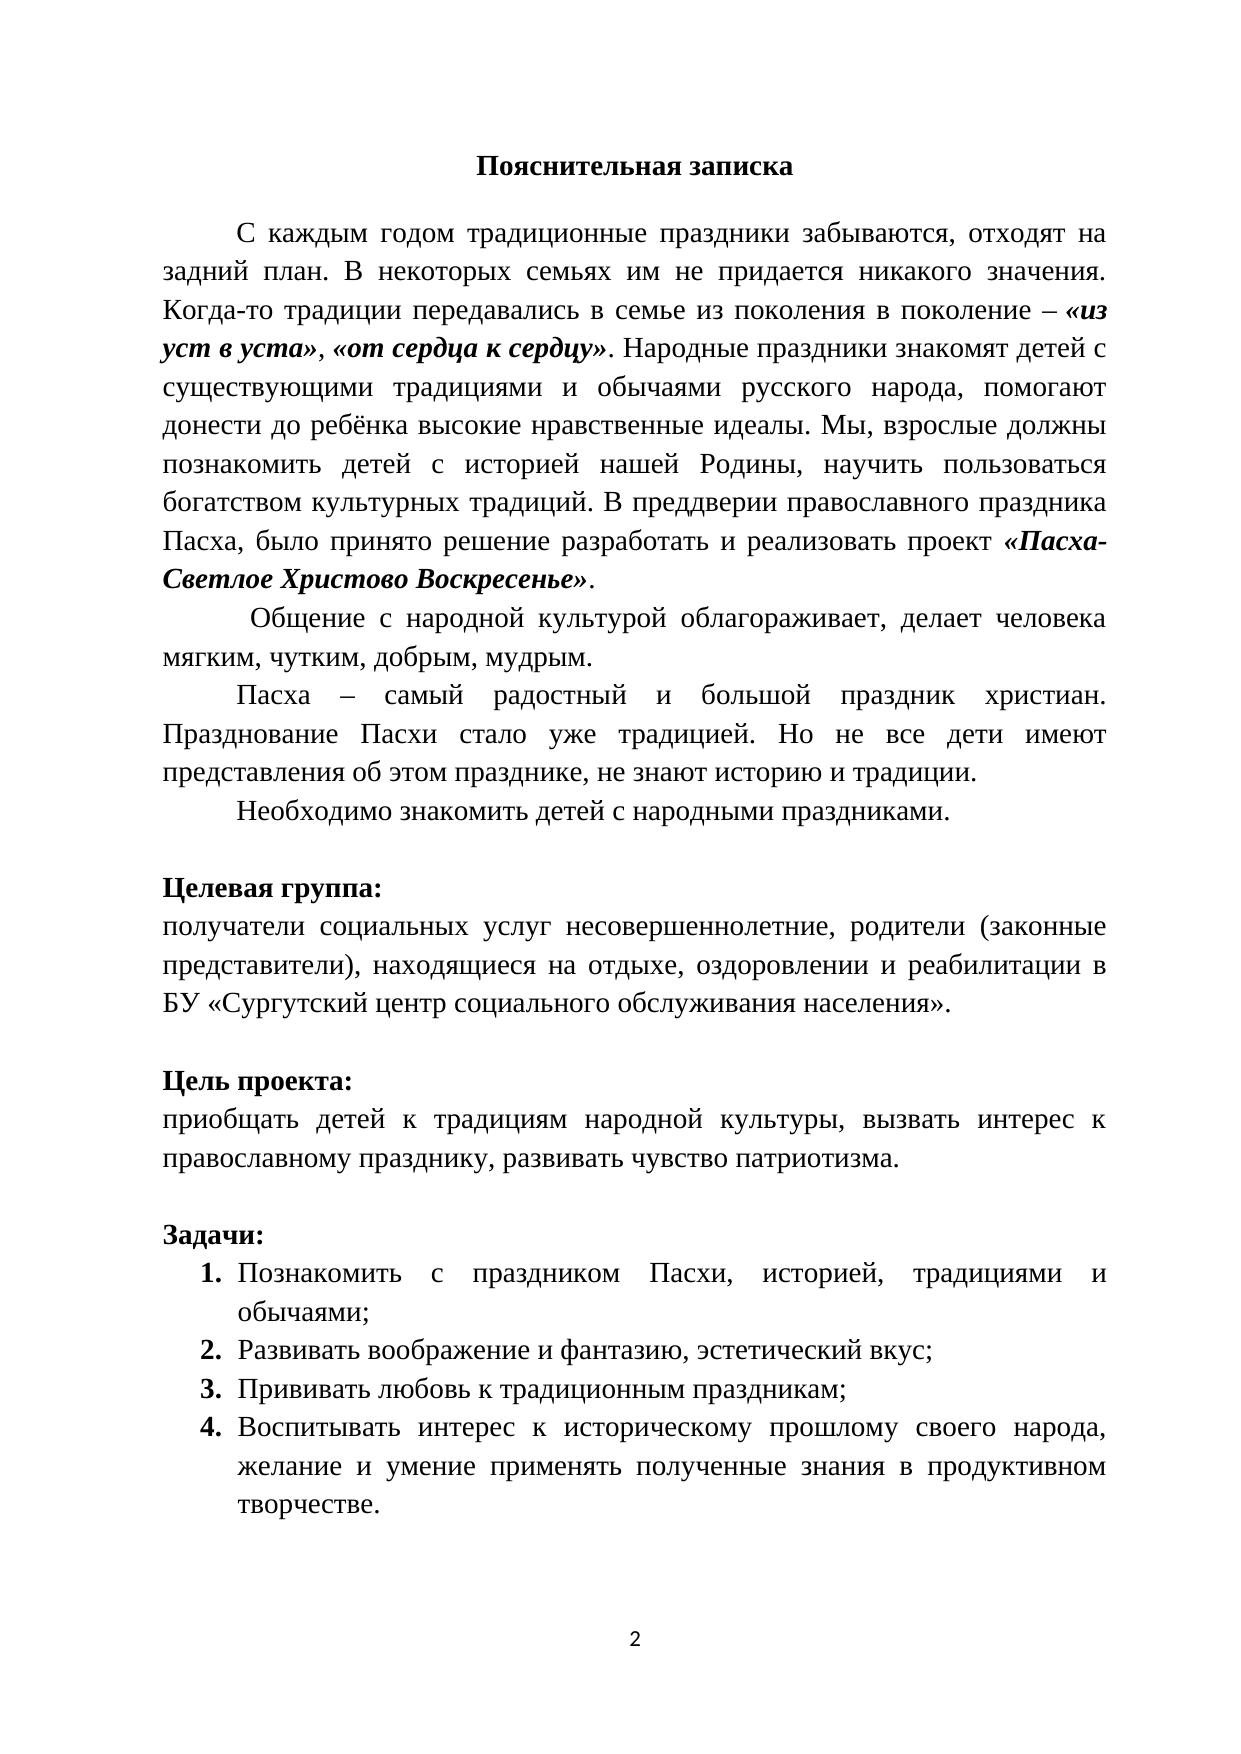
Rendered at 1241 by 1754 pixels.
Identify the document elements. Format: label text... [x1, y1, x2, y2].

text Задачи: [162, 1217, 1107, 1250]
list Прививать любовь к традиционным праздникам; [200, 1371, 1107, 1404]
text получатели социальных услуг несовершеннолетние, родители (законные представители), находящиеся на отдыхе, оздоровлении и реабилитации в БУ «Сургутский центр социального обслуживания населения». [162, 908, 1107, 1019]
text Цель проекта: [162, 1063, 1107, 1096]
text Необходимо знакомить детей с народными праздниками. [162, 793, 1107, 826]
text С каждым годом традиционные праздники забываются, отходят на задний план. В некоторых семьях им не придается никакого значения. Когда-то традиции передавались в семье из поколения в поколение – «из уст в уста», «от сердца к сердцу». Народные праздники знакомят детей с существующими традициями и обычаями русского народа, помогают донести до ребёнка высокие нравственные идеалы. Мы, взрослые должны познакомить детей с историей нашей Родины, научить пользоваться богатством культурных традиций. В преддверии православного праздника Пасха, было принято решение разработать и реализовать проект «Пасха- Светлое Христово Воскресенье». [162, 215, 1107, 595]
text приобщать детей к традициям народной культуры, вызвать интерес к православному празднику, развивать чувство патриотизма. [162, 1101, 1107, 1173]
list Развивать воображение и фантазию, эстетический вкус; [200, 1332, 1107, 1366]
text Целевая группа: [162, 870, 1107, 903]
text Общение с народной культурой облагораживает, делает человека мягким, чутким, добрым, мудрым. [162, 600, 1107, 672]
list Воспитывать интерес к историческому прошлому своего народа, желание и умение применять полученные знания в продуктивном творчестве. [200, 1409, 1107, 1520]
list Познакомить с праздником Пасхи, историей, традициями и обычаями; [200, 1255, 1107, 1327]
text Пояснительная записка [162, 148, 1107, 181]
text Пасха – самый радостный и большой праздник христиан. Празднование Пасхи стало уже традицией. Но не все дети имеют представления об этом празднике, не знают историю и традиции. [162, 677, 1107, 788]
